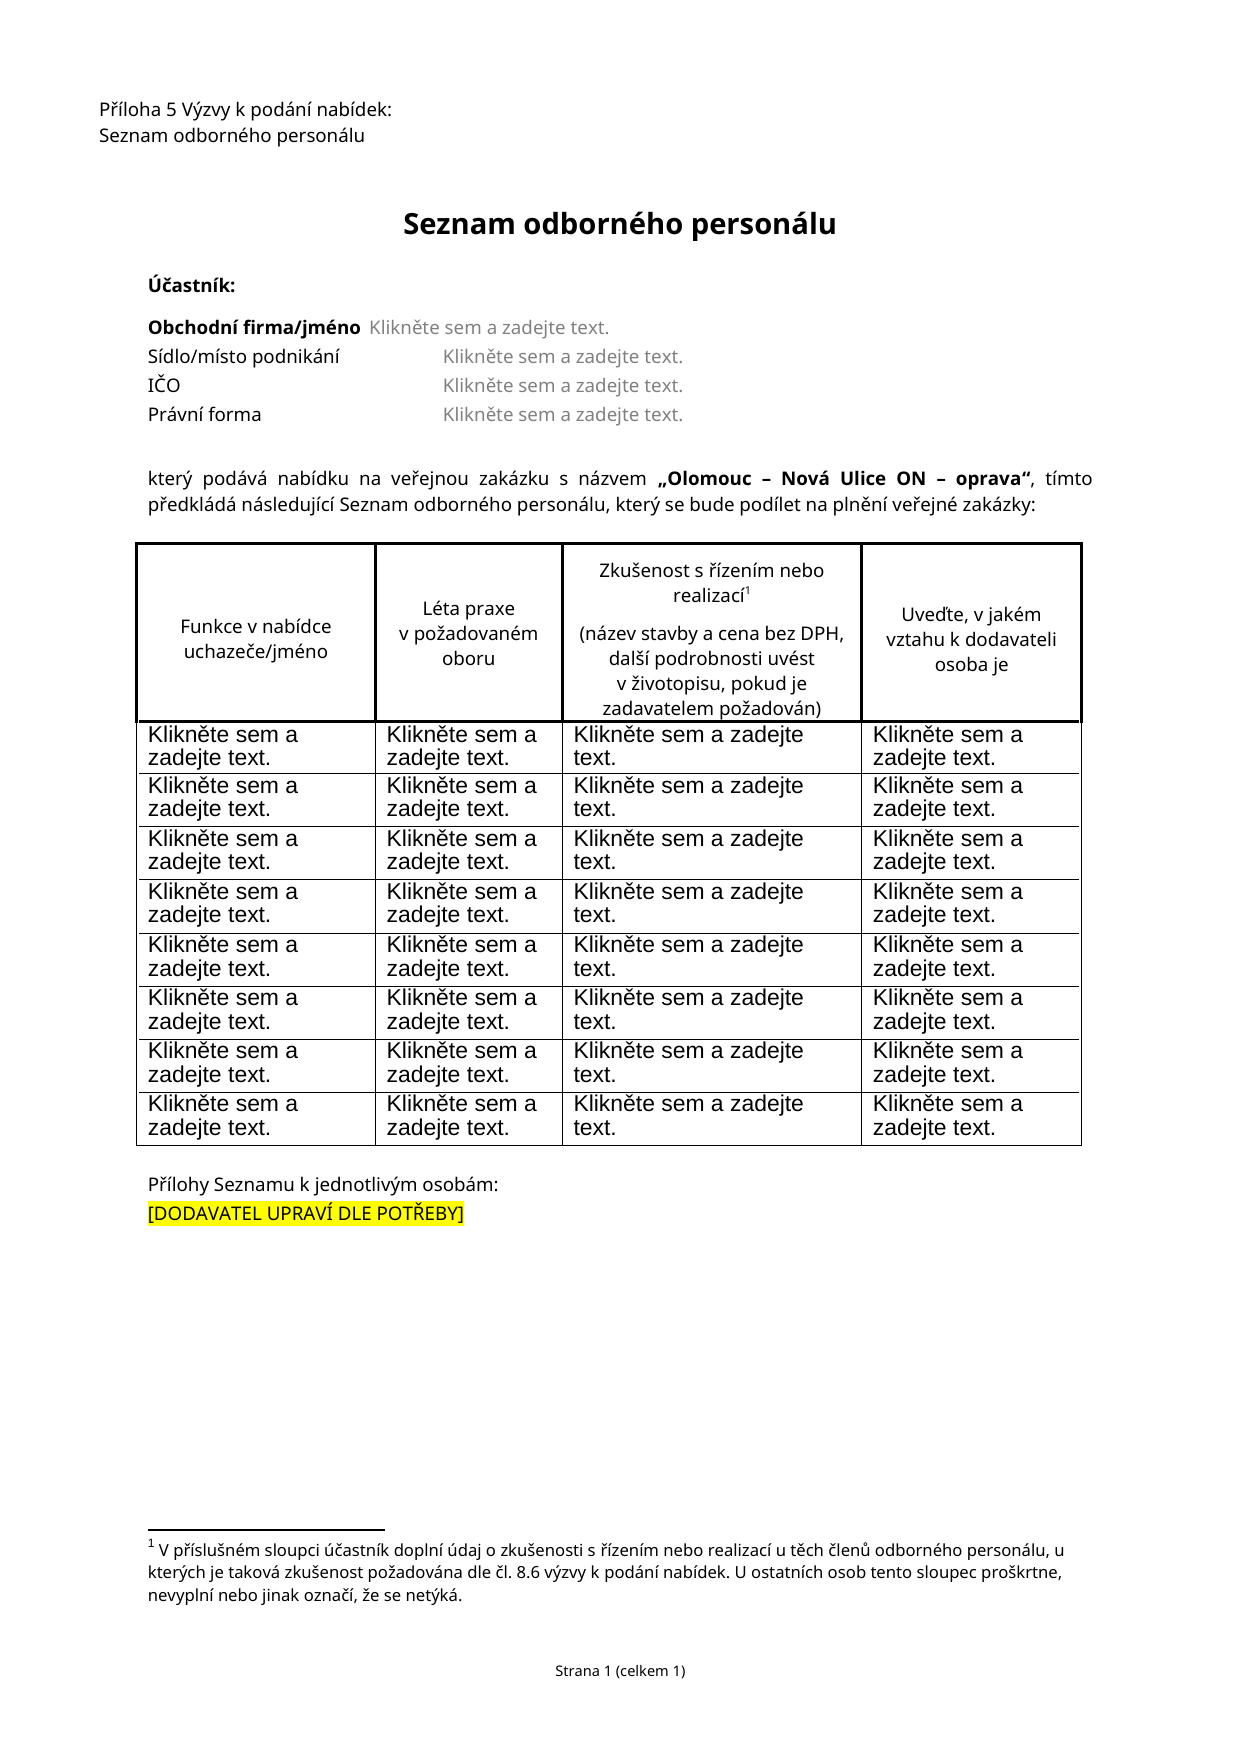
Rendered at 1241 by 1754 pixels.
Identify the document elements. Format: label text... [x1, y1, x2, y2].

text Právní forma [148, 398, 1093, 427]
table_header Zkušenost s řízením nebo realizací (název stavby a cena bez DPH, další podrobnosti uvést v životopisu, pokud je zadavatelem požadován) [564, 545, 860, 720]
text [DODAVATEL UPRAVÍ DLE POTŘEBY] [148, 1197, 1092, 1226]
text Přílohy Seznamu k jednotlivým osobám: [148, 1172, 1093, 1197]
text Účastník: [148, 268, 1093, 299]
table_header Léta praxe v požadovaném oboru [377, 545, 561, 720]
text který podává nabídku na veřejnou zakázku s názvem „Olomouc – Nová Ulice ON – oprava“, tímto předkládá následující Seznam odborného personálu, který se bude podílet na plnění veřejné zakázky: [148, 465, 1093, 516]
text Sídlo/místo podnikání [148, 340, 1093, 369]
text IČO [148, 369, 1093, 398]
title Seznam odborného personálu [148, 203, 1093, 243]
text Obchodní firma/jméno [148, 311, 1093, 340]
table_header Funkce v nabídce uchazeče/jméno [138, 545, 374, 720]
table_header Uveďte, v jakém vztahu k dodavateli osoba je [863, 545, 1080, 720]
